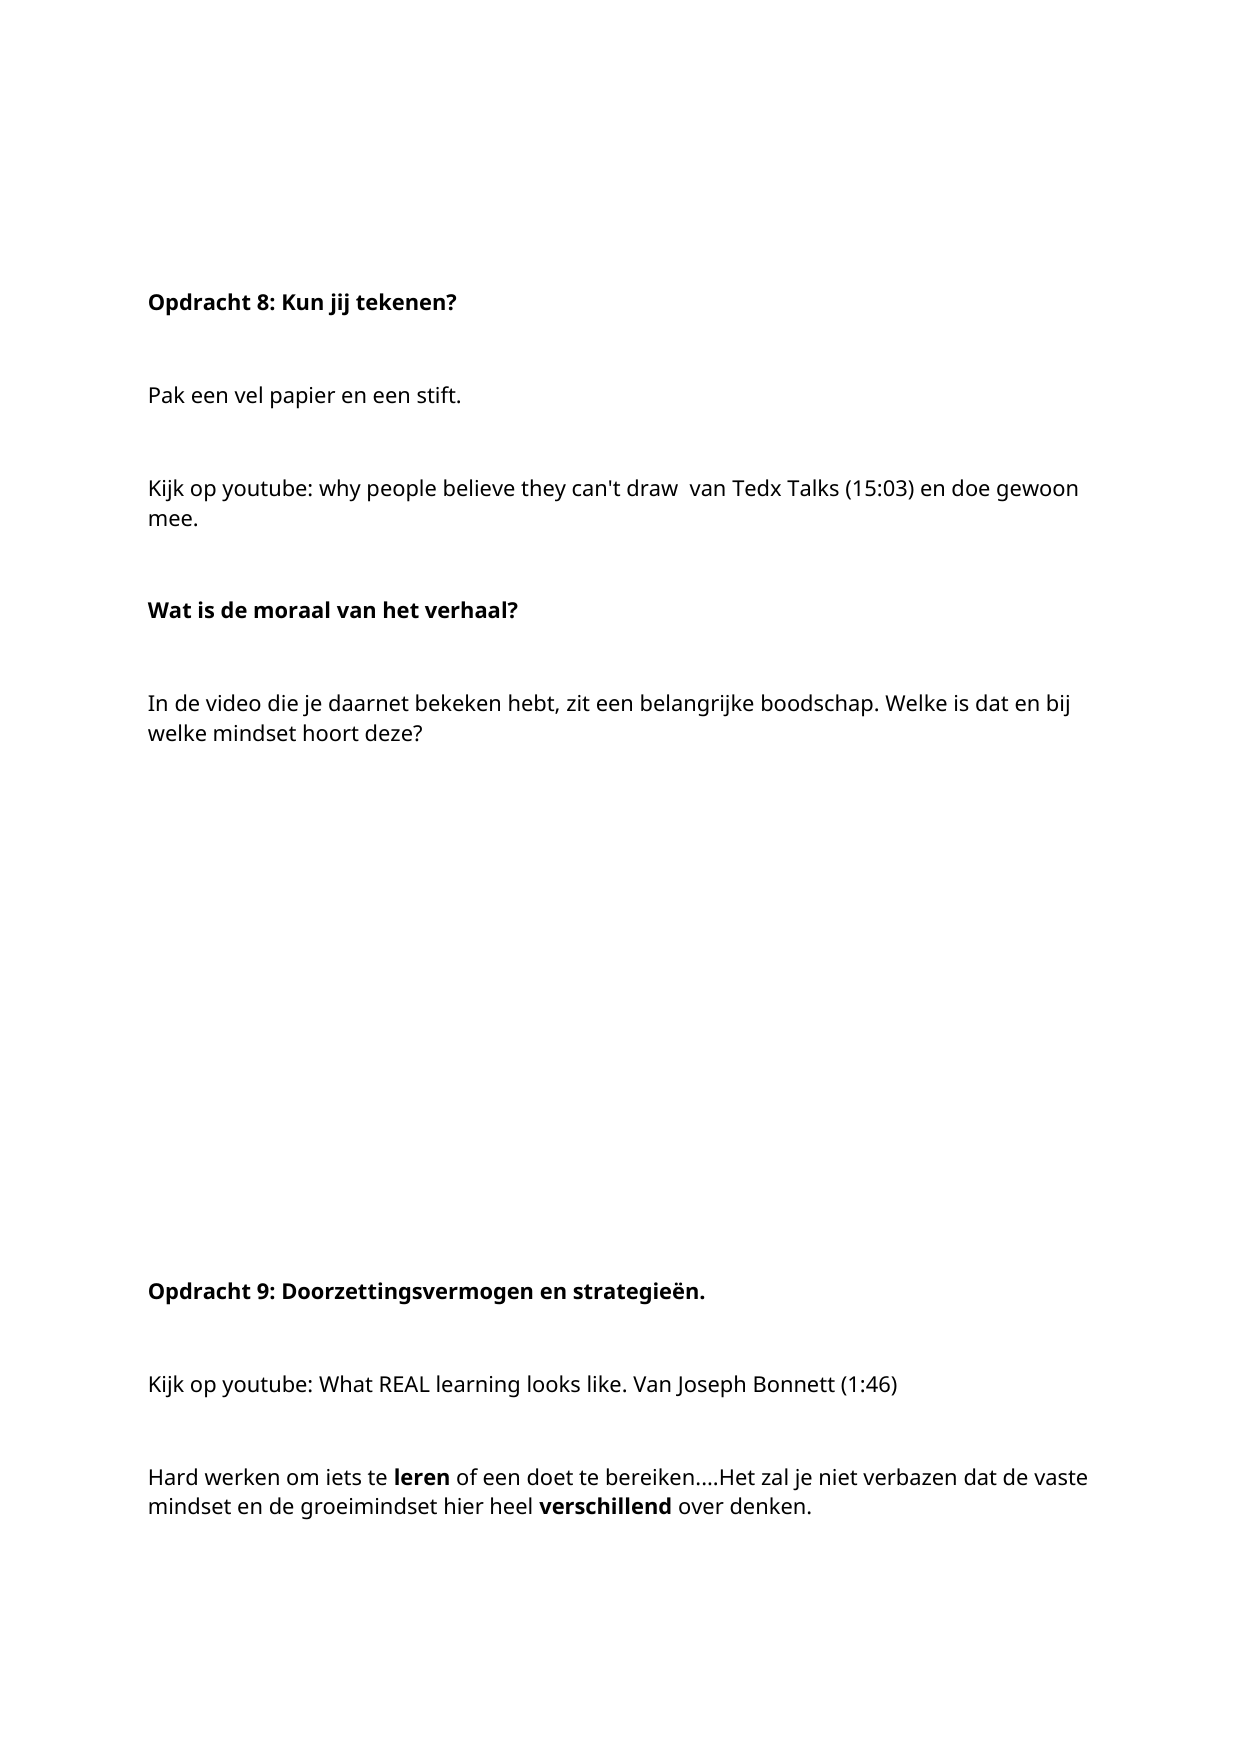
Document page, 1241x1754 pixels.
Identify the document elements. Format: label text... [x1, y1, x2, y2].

text Wat is de moraal van het verhaal? [148, 596, 1093, 625]
text Opdracht 9: Doorzettingsvermogen en strategieën. [148, 1276, 1093, 1306]
text Kijk op youtube: What REAL learning looks like. Van Joseph Bonnett (1:46) [148, 1369, 1093, 1398]
text Kijk op youtube: why people believe they can't draw van Tedx Talks (15:03) en doe gewoon mee. [148, 473, 1093, 532]
text Opdracht 8: Kun jij tekenen? [148, 287, 1093, 317]
text Hard werken om iets te leren of een doet te bereiken....Het zal je niet verbazen dat de vaste mindset en de groeimindset hier heel verschillend over denken. [148, 1462, 1093, 1521]
text Pak een vel papier en een stift. [148, 380, 1093, 410]
text In de video die je daarnet bekeken hebt, zit een belangrijke boodschap. Welke is dat en bij welke mindset hoort deze? [148, 688, 1093, 748]
